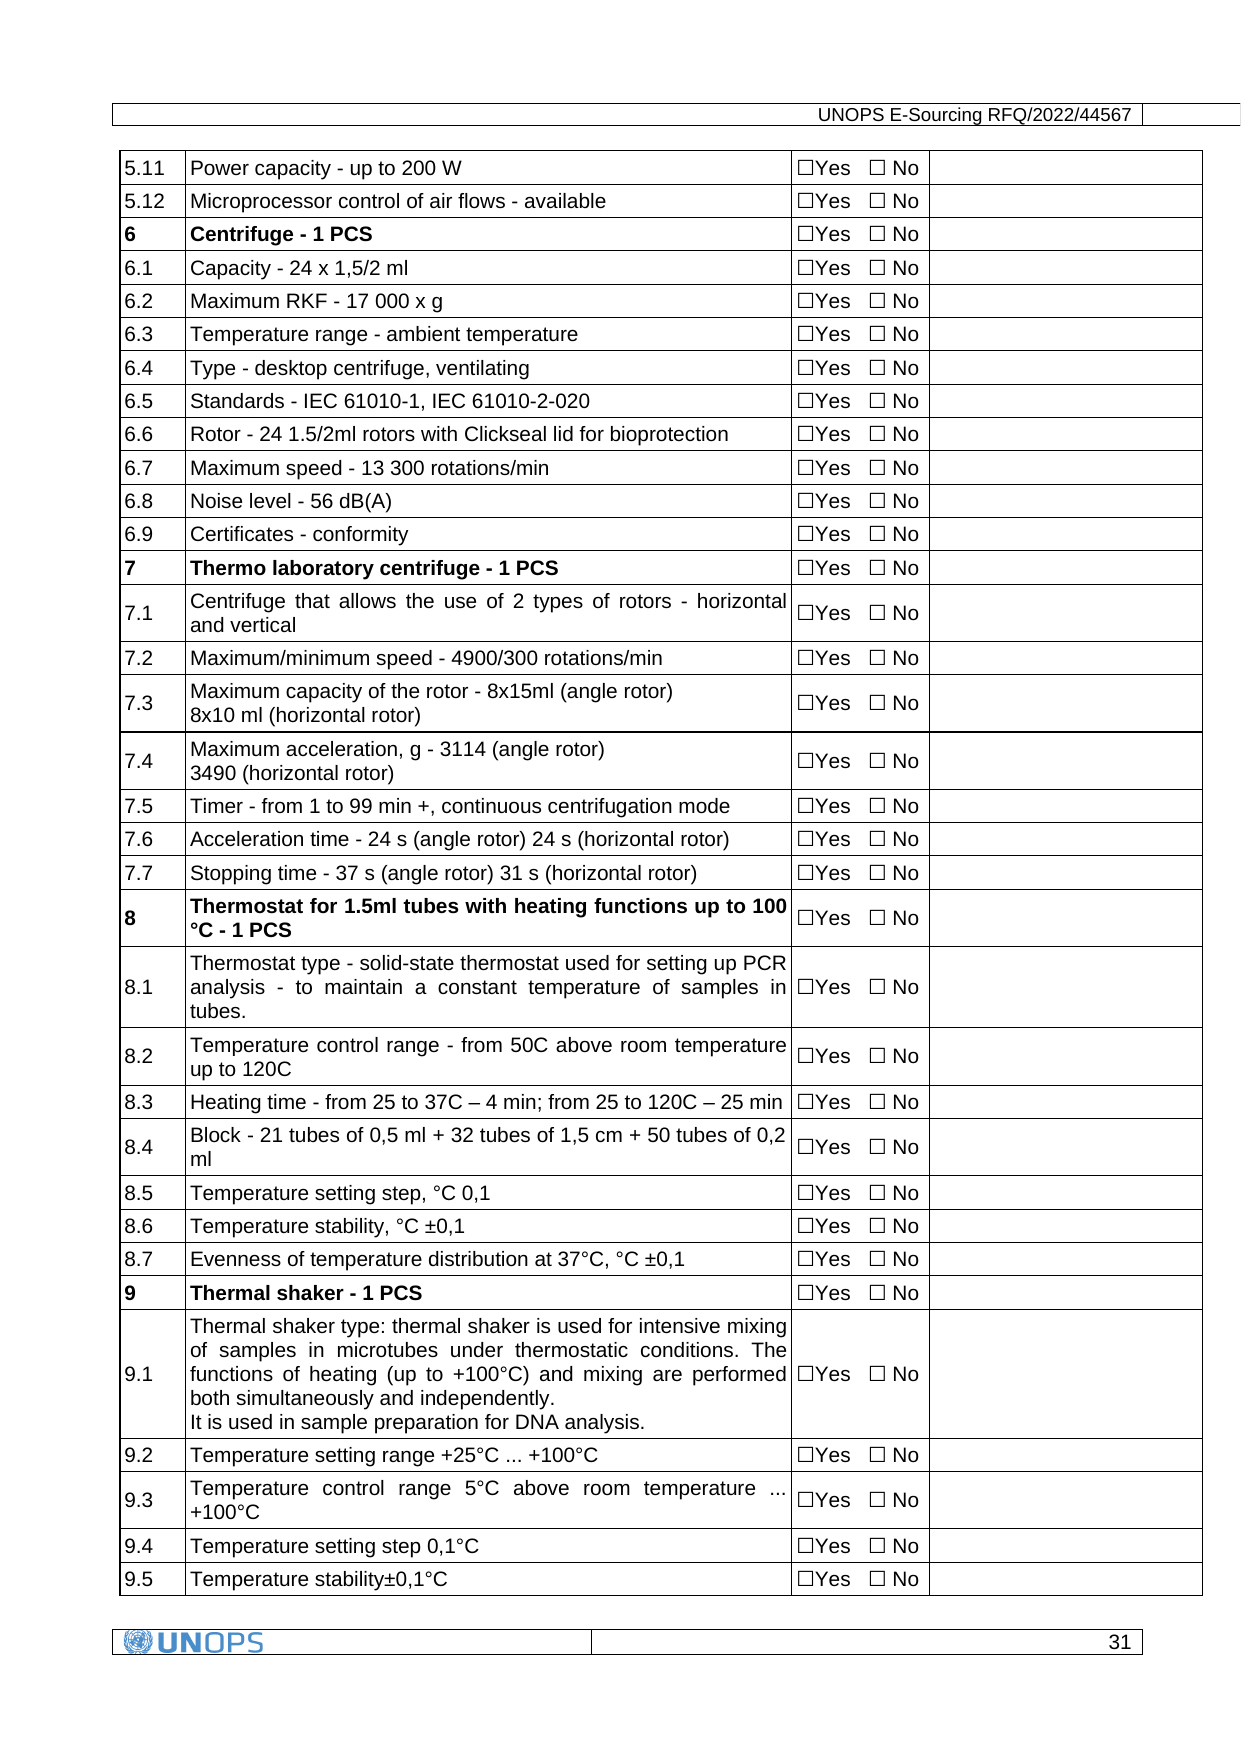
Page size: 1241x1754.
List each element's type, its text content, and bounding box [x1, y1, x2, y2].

table_cell 8.3 [121, 1086, 185, 1118]
table_cell [930, 890, 1202, 946]
table_cell 9.4 [121, 1529, 185, 1562]
table_cell Thermal shaker - 1 PCS [186, 1276, 791, 1308]
table_cell [930, 185, 1202, 217]
table_cell ☐Yes ☐ No [792, 351, 929, 383]
table_cell 7.5 [121, 790, 185, 822]
table_cell 6 [121, 218, 185, 250]
table_cell ☐Yes ☐ No [792, 1563, 929, 1595]
table_cell 8 [121, 890, 185, 946]
table_cell Type - desktop centrifuge, ventilating [186, 351, 791, 383]
table_cell ☐Yes ☐ No [792, 551, 929, 583]
table_cell [930, 1310, 1202, 1438]
table_cell ☐Yes ☐ No [792, 1439, 929, 1471]
table_cell Timer - from 1 to 99 min +, continuous centrifugation mode [186, 790, 791, 822]
table_cell 7.2 [121, 642, 185, 674]
table_cell 6.9 [121, 518, 185, 550]
table_cell [930, 1210, 1202, 1242]
table_cell Thermal shaker type: thermal shaker is used for intensive mixing of samples in microtubes under thermostatic conditions. The functions of heating (up to +100°C) and mixing are performed both simultaneously and independently. It is used in sample preparation for DNA analysis. [186, 1310, 791, 1438]
table_cell 6.6 [121, 418, 185, 450]
table_cell 6.4 [121, 351, 185, 383]
table_cell ☐Yes ☐ No [792, 418, 929, 450]
table_cell ☐Yes ☐ No [792, 733, 929, 789]
table_cell Maximum RKF - 17 000 х g [186, 285, 791, 317]
table_cell Centrifuge that allows the use of 2 types of rotors - horizontal and vertical [186, 585, 791, 641]
table_cell 9.5 [121, 1563, 185, 1595]
table_cell Temperature range - ambient temperature [186, 318, 791, 350]
table_cell [930, 1439, 1202, 1471]
table_cell [930, 1276, 1202, 1308]
table_cell [930, 451, 1202, 483]
table_cell [930, 551, 1202, 583]
table_cell [930, 1028, 1202, 1084]
table_cell [930, 1176, 1202, 1208]
table_cell ☐Yes ☐ No [792, 675, 929, 731]
table_cell Microprocessor control of air flows - available [186, 185, 791, 217]
table_cell Acceleration time - 24 s (angle rotor) 24 s (horizontal rotor) [186, 823, 791, 855]
table_cell 6.5 [121, 385, 185, 417]
table_cell ☐Yes ☐ No [792, 1119, 929, 1175]
table_cell Rotor - 24 1.5/2ml rotors with Clickseal lid for bioprotection [186, 418, 791, 450]
table_cell [930, 790, 1202, 822]
table_cell Stopping time - 37 s (angle rotor) 31 s (horizontal rotor) [186, 856, 791, 889]
table_cell [930, 856, 1202, 889]
table_cell ☐Yes ☐ No [792, 947, 929, 1027]
table_cell ☐Yes ☐ No [792, 1472, 929, 1528]
table_cell [930, 151, 1202, 183]
table_cell 7.4 [121, 733, 185, 789]
table_cell Power capacity - up to 200 W [186, 151, 791, 183]
table_cell 8.4 [121, 1119, 185, 1175]
table_cell ☐Yes ☐ No [792, 185, 929, 217]
table_cell 5.12 [121, 185, 185, 217]
table_cell ☐Yes ☐ No [792, 451, 929, 483]
table_cell Heating time - from 25 to 37С – 4 min; from 25 to 120С – 25 min [186, 1086, 791, 1118]
table_cell [930, 485, 1202, 517]
table_cell 7.7 [121, 856, 185, 889]
table_cell ☐Yes ☐ No [792, 385, 929, 417]
table_cell Thermostat type - solid-state thermostat used for setting up PCR analysis - to maintain a constant temperature of samples in tubes. [186, 947, 791, 1027]
table_cell ☐Yes ☐ No [792, 318, 929, 350]
table_cell Block - 21 tubes of 0,5 ml + 32 tubes of 1,5 cm + 50 tubes of 0,2 ml [186, 1119, 791, 1175]
table_cell ☐Yes ☐ No [792, 1310, 929, 1438]
table_cell Standards - IEC 61010-1, IEC 61010-2-020 [186, 385, 791, 417]
table_cell 8.5 [121, 1176, 185, 1208]
table_cell [930, 251, 1202, 283]
table_cell ☐Yes ☐ No [792, 642, 929, 674]
table_cell Noise level - 56 dB(А) [186, 485, 791, 517]
table_cell 8.1 [121, 947, 185, 1027]
table_cell [930, 1086, 1202, 1118]
table_cell [930, 733, 1202, 789]
table_cell [930, 518, 1202, 550]
table_cell 6.2 [121, 285, 185, 317]
table_cell [930, 1472, 1202, 1528]
table_cell 9.3 [121, 1472, 185, 1528]
table_cell Certificates - conformity [186, 518, 791, 550]
table_cell ☐Yes ☐ No [792, 1529, 929, 1562]
table_cell [930, 318, 1202, 350]
table_cell [930, 418, 1202, 450]
table_cell 9.1 [121, 1310, 185, 1438]
table_cell Temperature stability, °C ±0,1 [186, 1210, 791, 1242]
table_cell 5.11 [121, 151, 185, 183]
table_cell ☐Yes ☐ No [792, 1210, 929, 1242]
table_cell Maximum capacity of the rotor - 8х15ml (angle rotor) 8х10 ml (horizontal rotor) [186, 675, 791, 731]
table_cell Thermo laboratory centrifuge - 1 PCS [186, 551, 791, 583]
table_cell [930, 642, 1202, 674]
table_cell Centrifuge - 1 PCS [186, 218, 791, 250]
table_cell Thermostat for 1.5ml tubes with heating functions up to 100 °C - 1 PCS [186, 890, 791, 946]
table_cell [930, 823, 1202, 855]
picture [123, 1630, 263, 1654]
table_cell 7.3 [121, 675, 185, 731]
table_cell [930, 351, 1202, 383]
table_cell [930, 675, 1202, 731]
table_cell 7.6 [121, 823, 185, 855]
table_cell 6.1 [121, 251, 185, 283]
table_cell ☐Yes ☐ No [792, 1028, 929, 1084]
table_cell Temperature control range - from 50С above room temperature up to 120С [186, 1028, 791, 1084]
table_cell Evenness of temperature distribution at 37°C, °C ±0,1 [186, 1243, 791, 1275]
table_cell ☐Yes ☐ No [792, 790, 929, 822]
table_cell 8.2 [121, 1028, 185, 1084]
table_cell [930, 1563, 1202, 1595]
table_cell ☐Yes ☐ No [792, 218, 929, 250]
table_cell ☐Yes ☐ No [792, 856, 929, 889]
table_cell [930, 285, 1202, 317]
table_cell ☐Yes ☐ No [792, 890, 929, 946]
table_cell ☐Yes ☐ No [792, 251, 929, 283]
table_cell ☐Yes ☐ No [792, 823, 929, 855]
table_cell 7.1 [121, 585, 185, 641]
table_cell Maximum acceleration, g - 3114 (angle rotor) 3490 (horizontal rotor) [186, 733, 791, 789]
table_cell 8.6 [121, 1210, 185, 1242]
table_cell 9 [121, 1276, 185, 1308]
table_cell [930, 1243, 1202, 1275]
table_cell [930, 385, 1202, 417]
table_cell [930, 1119, 1202, 1175]
table_cell Maximum/minimum speed - 4900/300 rotations/min [186, 642, 791, 674]
table_cell 9.2 [121, 1439, 185, 1471]
table_cell ☐Yes ☐ No [792, 285, 929, 317]
table_cell Temperature control range 5°C above room temperature ... +100°C [186, 1472, 791, 1528]
table_cell Capacity - 24 х 1,5/2 ml [186, 251, 791, 283]
table_cell ☐Yes ☐ No [792, 1243, 929, 1275]
table_cell ☐Yes ☐ No [792, 151, 929, 183]
table_cell ☐Yes ☐ No [792, 1276, 929, 1308]
table_cell 6.8 [121, 485, 185, 517]
table_cell 8.7 [121, 1243, 185, 1275]
table_cell Temperature setting range +25°C ... +100°C [186, 1439, 791, 1471]
table_cell ☐Yes ☐ No [792, 518, 929, 550]
table_cell ☐Yes ☐ No [792, 1176, 929, 1208]
table_cell Temperature stability±0,1°C [186, 1563, 791, 1595]
table_cell Temperature setting step 0,1°C [186, 1529, 791, 1562]
table_cell [930, 585, 1202, 641]
table_cell ☐Yes ☐ No [792, 1086, 929, 1118]
table_cell [930, 218, 1202, 250]
table_cell 6.3 [121, 318, 185, 350]
table_cell 6.7 [121, 451, 185, 483]
table_cell [930, 1529, 1202, 1562]
table_cell ☐Yes ☐ No [792, 585, 929, 641]
table_cell [930, 947, 1202, 1027]
table_cell Temperature setting step, °C 0,1 [186, 1176, 791, 1208]
table_cell Maximum speed - 13 300 rotations/min [186, 451, 791, 483]
table_cell 7 [121, 551, 185, 583]
table_cell ☐Yes ☐ No [792, 485, 929, 517]
